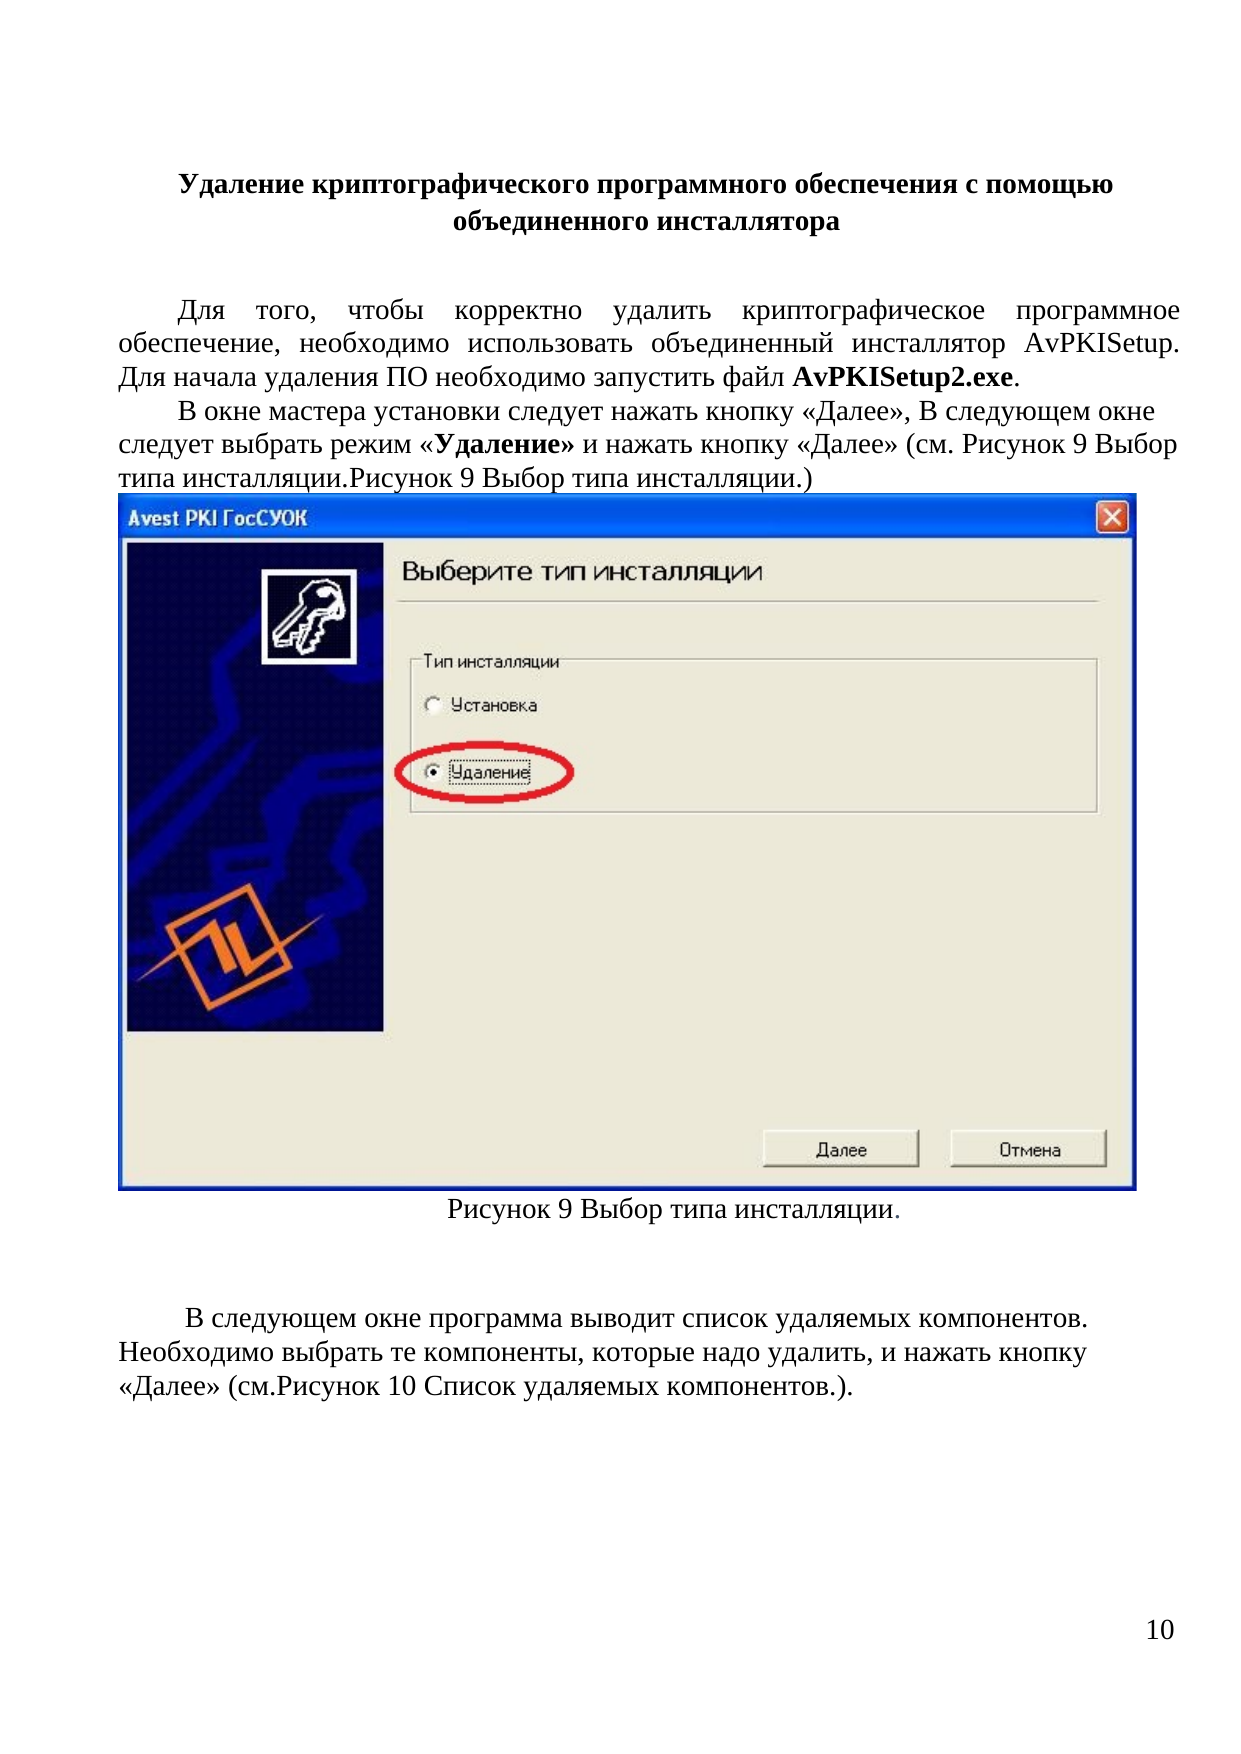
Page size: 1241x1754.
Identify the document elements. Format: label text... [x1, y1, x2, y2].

text Рисунок 9 Выбор типа инсталляции. [118, 1191, 1174, 1280]
text Для того, чтобы корректно удалить криптографическое программное обеспечение, необходимо использовать объединенный инсталлятор AvPKISetup. Для начала удаления ПО необходимо запустить файл AvPKISetup2.exe. [118, 292, 1181, 393]
picture [118, 493, 1137, 1191]
subtitle Удаление криптографического программного обеспечения с помощью объединенного инсталлятора [118, 166, 1174, 236]
text В следующем окне программа выводит список удаляемых компонентов. Необходимо выбрать те компоненты, которые надо удалить, и нажать кнопку «Далее» (см.Рисунок 10 Список удаляемых компонентов.). [118, 1301, 1181, 1401]
